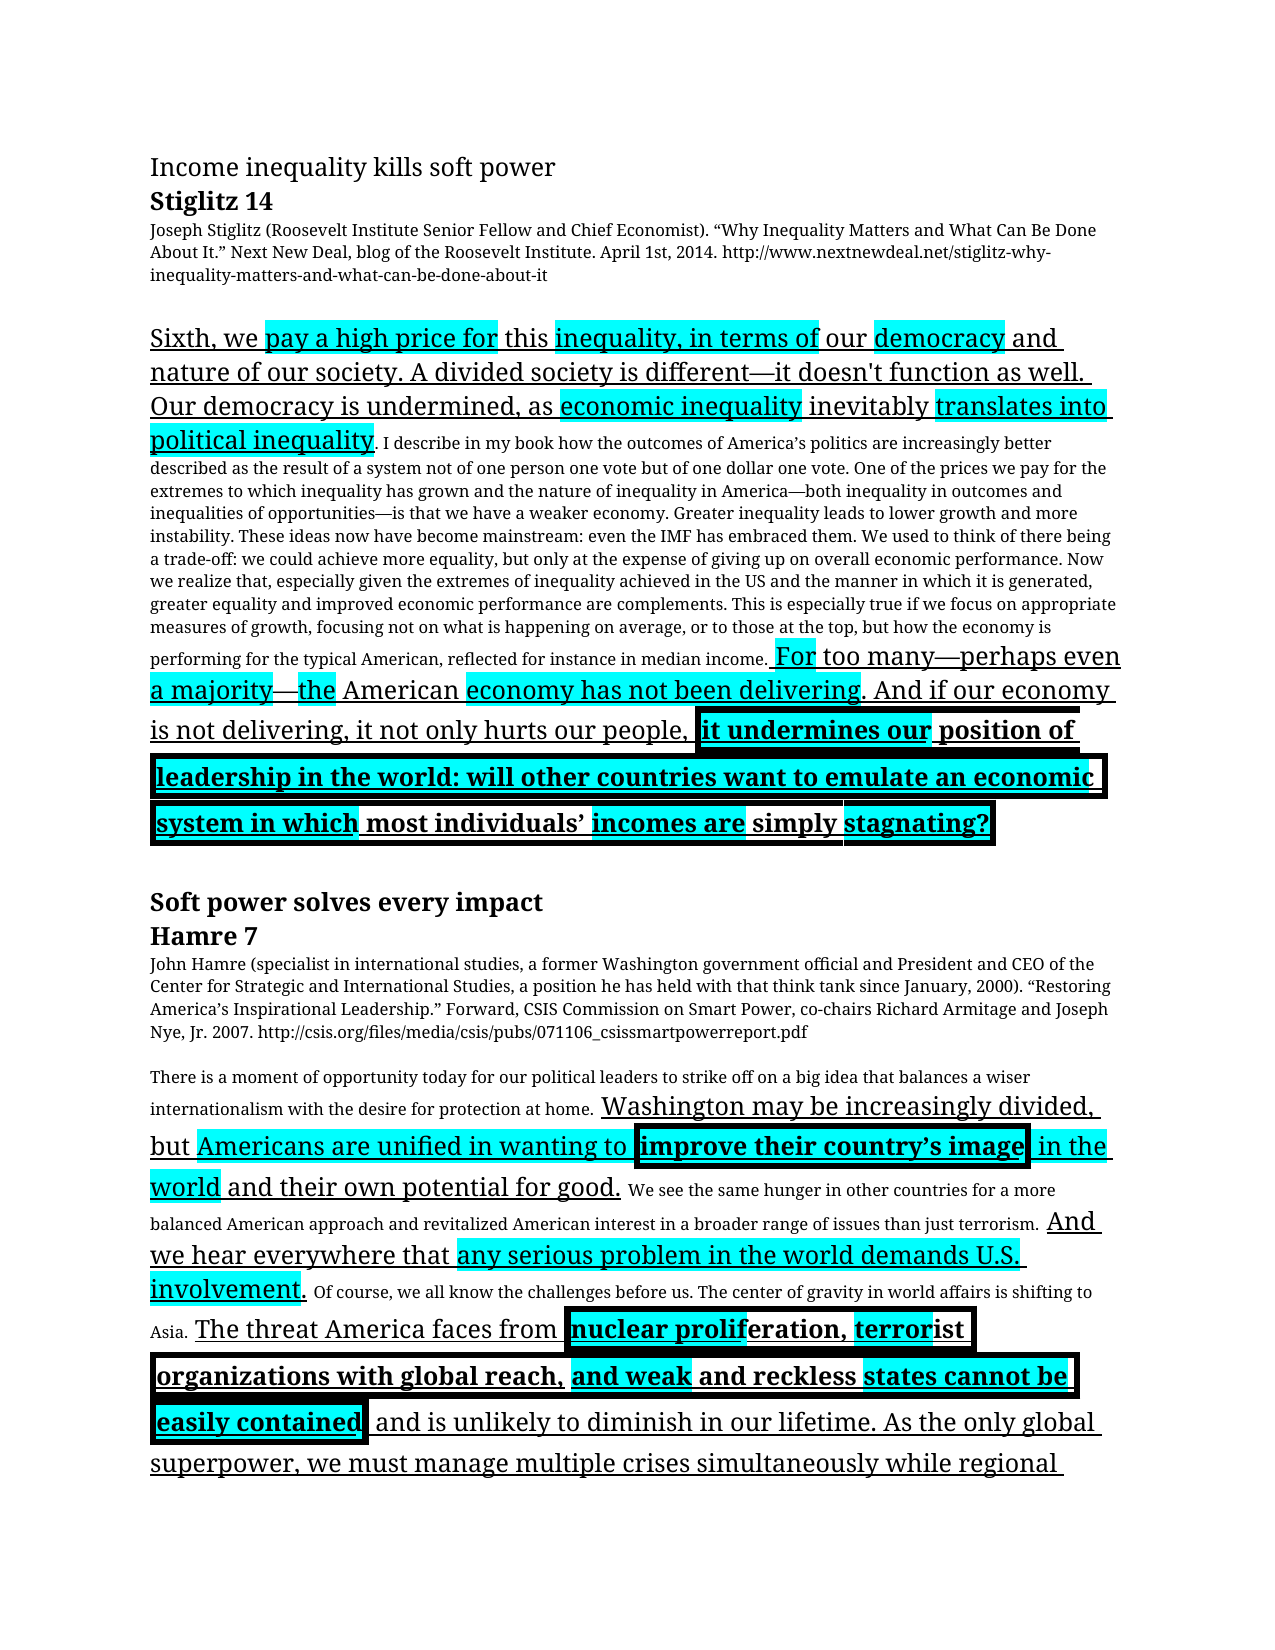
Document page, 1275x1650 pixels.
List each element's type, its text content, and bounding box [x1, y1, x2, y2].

subtitle Income inequality kills soft power [150, 150, 1125, 184]
text Stiglitz 14 [150, 184, 1125, 218]
text Hamre 7 [150, 918, 1125, 952]
text Joseph Stiglitz (Roosevelt Institute Senior Fellow and Chief Economist). “Why Inequality Matters and What Can Be Done About It.” Next New Deal, blog of the Roosevelt Institute. April 1st, 2014. http://www.nextnewdeal.net/stiglitz-why-inequality-matters-and-what-can-be-done-about-it [150, 218, 1125, 286]
text John Hamre (specialist in international studies, a former Washington government official and President and CEO of the Center for Strategic and International Studies, a position he has held with that think tank since January, 2000). “Restoring America’s Inspirational Leadership.” Forward, CSIS Commission on Smart Power, co-chairs Richard Armitage and Joseph Nye, Jr. 2007. http://csis.org/files/media/csis/pubs/071106_csissmartpowerreport.pdf [150, 952, 1125, 1043]
text Soft power solves every impact [150, 884, 1125, 918]
text Sixth, we pay a high price for this inequality, in terms of our democracy and nature of our society. A divided society is different—it doesn't function as well. Our democracy is undermined, as economic inequality inevitably translates into political inequality. I describe in my book how the outcomes of America’s politics are increasingly better described as the result of a system not of one person one vote but of one dollar one vote. One of the prices we pay for the extremes to which inequality has grown and the nature of inequality in America—both inequality in outcomes and inequalities of opportunities—is that we have a weaker economy. Greater inequality leads to lower growth and more instability. These ideas now have become mainstream: even the IMF has embraced them. We used to think of there being a trade-off: we could achieve more equality, but only at the expense of giving up on overall economic performance. Now we realize that, especially given the extremes of inequality achieved in the US and the manner in which it is generated, greater equality and improved economic performance are complements. This is especially true if we focus on appropriate measures of growth, focusing not on what is happening on average, or to those at the top, but how the economy is performing for the typical American, reflected for instance in median income. For too many—perhaps even a majority—the American economy has not been delivering. And if our economy is not delivering, it not only hurts our people, it undermines our position of leadership in the world: will other countries want to emulate an economic system in which most individuals’ incomes are simply stagnating? [150, 320, 1125, 846]
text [150, 1066, 1125, 1479]
